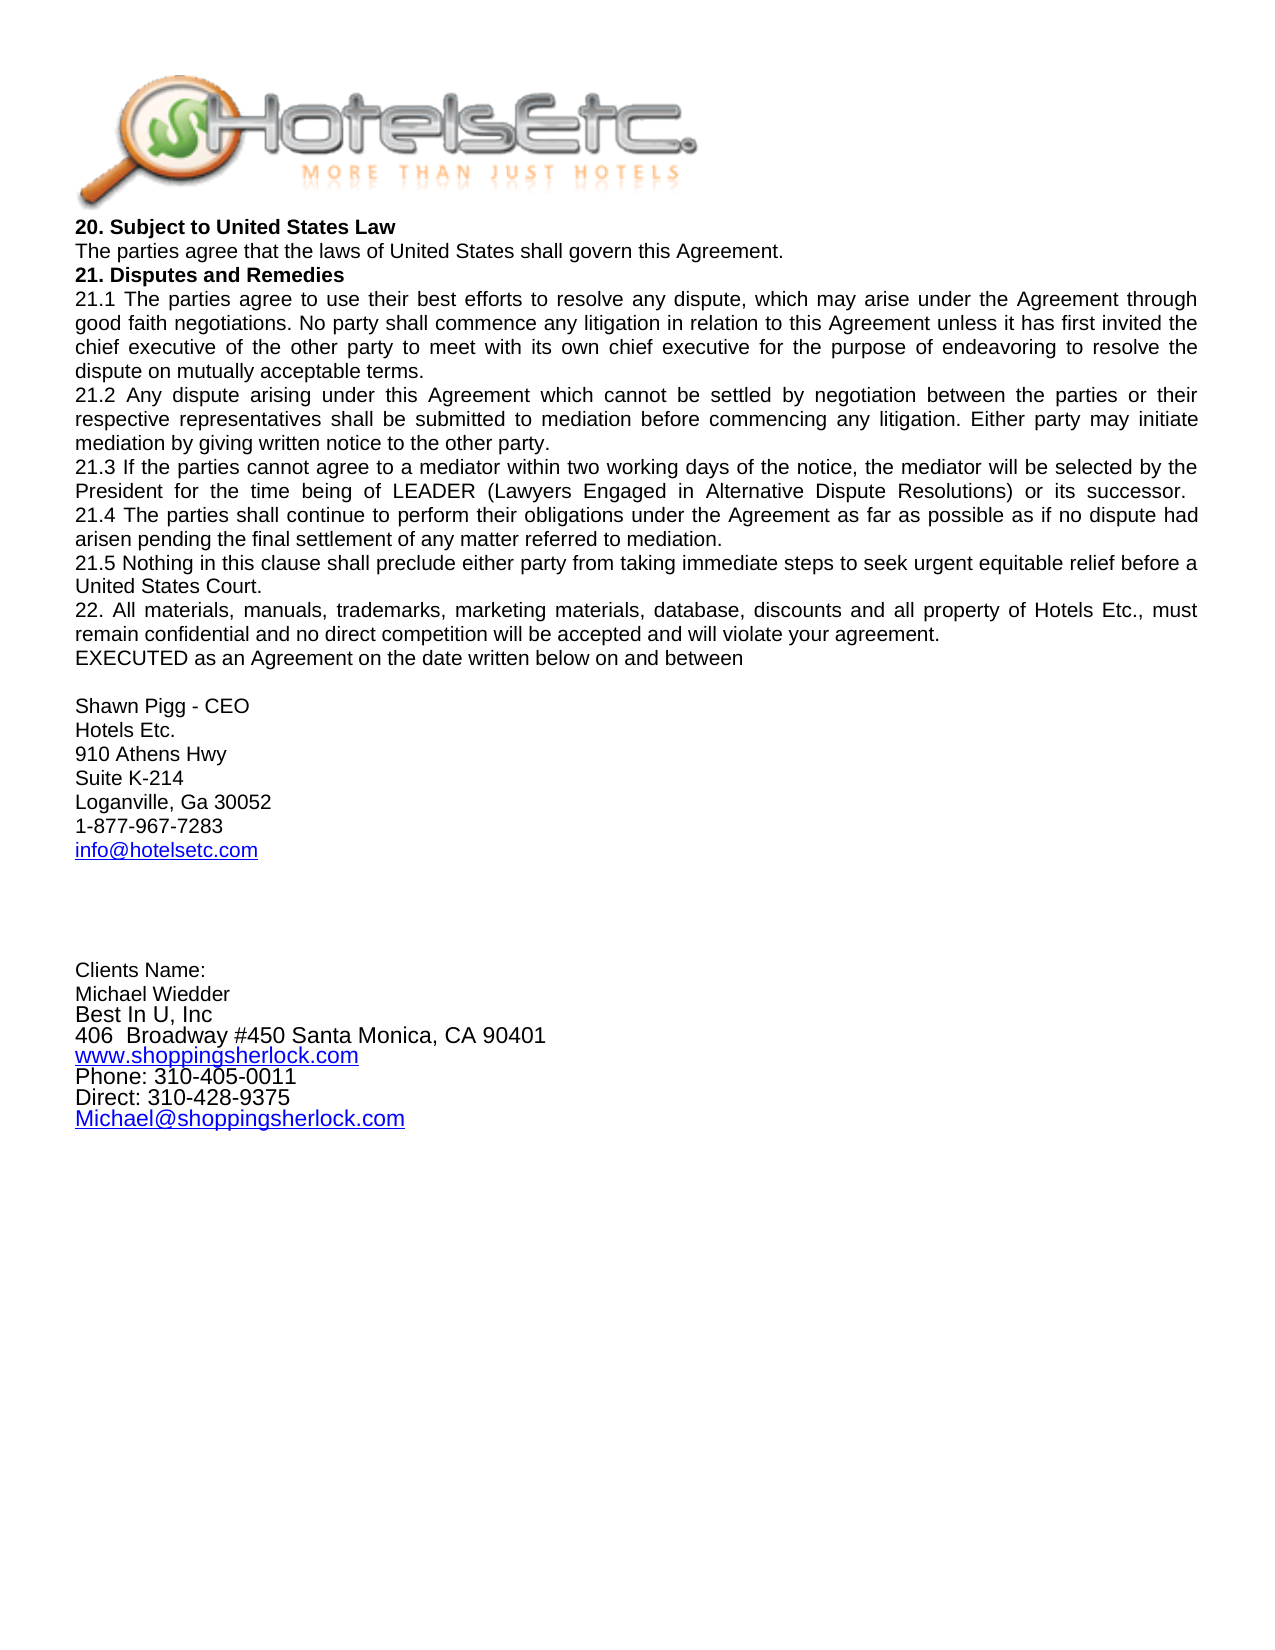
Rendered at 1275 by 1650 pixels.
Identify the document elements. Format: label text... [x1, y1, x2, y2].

text 406 Broadway #450 Santa Monica, CA 90401 [75, 1026, 1200, 1047]
picture [75, 75, 701, 215]
text 20. Subject to United States Law The parties agree that the laws of United States shall govern this Agreement. [75, 215, 1200, 263]
text Phone: 310-405-0011 [75, 1068, 1200, 1089]
text Shawn Pigg - CEO [75, 694, 1200, 718]
text Hotels Etc. 910 Athens Hwy [75, 718, 1200, 766]
text Michael@shoppingsherlock.com [157, 1110, 1200, 1131]
text Best In U, Inc [75, 1006, 1200, 1026]
text 1-877-967-7283 info@hotelsetc.com [75, 814, 1200, 862]
text Loganville, Ga 30052 [75, 790, 1200, 814]
text Suite K-214 [75, 766, 1200, 790]
text 21.1 The parties agree to use their best efforts to resolve any dispute, which may arise under the Agreement through good faith negotiations. No party shall commence any litigation in relation to this Agreement unless it has first invited the chief executive of the other party to meet with its own chief executive for the purpose of endeavoring to resolve the dispute on mutually acceptable terms. 21.2 Any dispute arising under this Agreement which cannot be settled by negotiation between the parties or their respective representatives shall be submitted to mediation before commencing any litigation. Either party may initiate mediation by giving written notice to the other party. 21.3 If the parties cannot agree to a mediator within two working days of the notice, the mediator will be selected by the President for the time being of LEADER (Lawyers Engaged in Alternative Dispute Resolutions) or its successor. 21.4 The parties shall continue to perform their obligations under the Agreement as far as possible as if no dispute had arisen pending the final settlement of any matter referred to mediation. 21.5 Nothing in this clause shall preclude either party from taking immediate steps to seek urgent equitable relief before a United States Court. [75, 287, 1200, 598]
text 21. Disputes and Remedies [75, 263, 1200, 287]
text Direct: 310-428-9375 [75, 1089, 1200, 1110]
text Clients Name: Michael Wiedder [75, 958, 1200, 1006]
text EXECUTED as an Agreement on the date written below on and between [75, 646, 1200, 670]
text 22. All materials, manuals, trademarks, marketing materials, database, discounts and all property of Hotels Etc., must remain confidential and no direct competition will be accepted and will violate your agreement. [75, 598, 1200, 646]
text www.shoppingsherlock.com [75, 1047, 1200, 1068]
